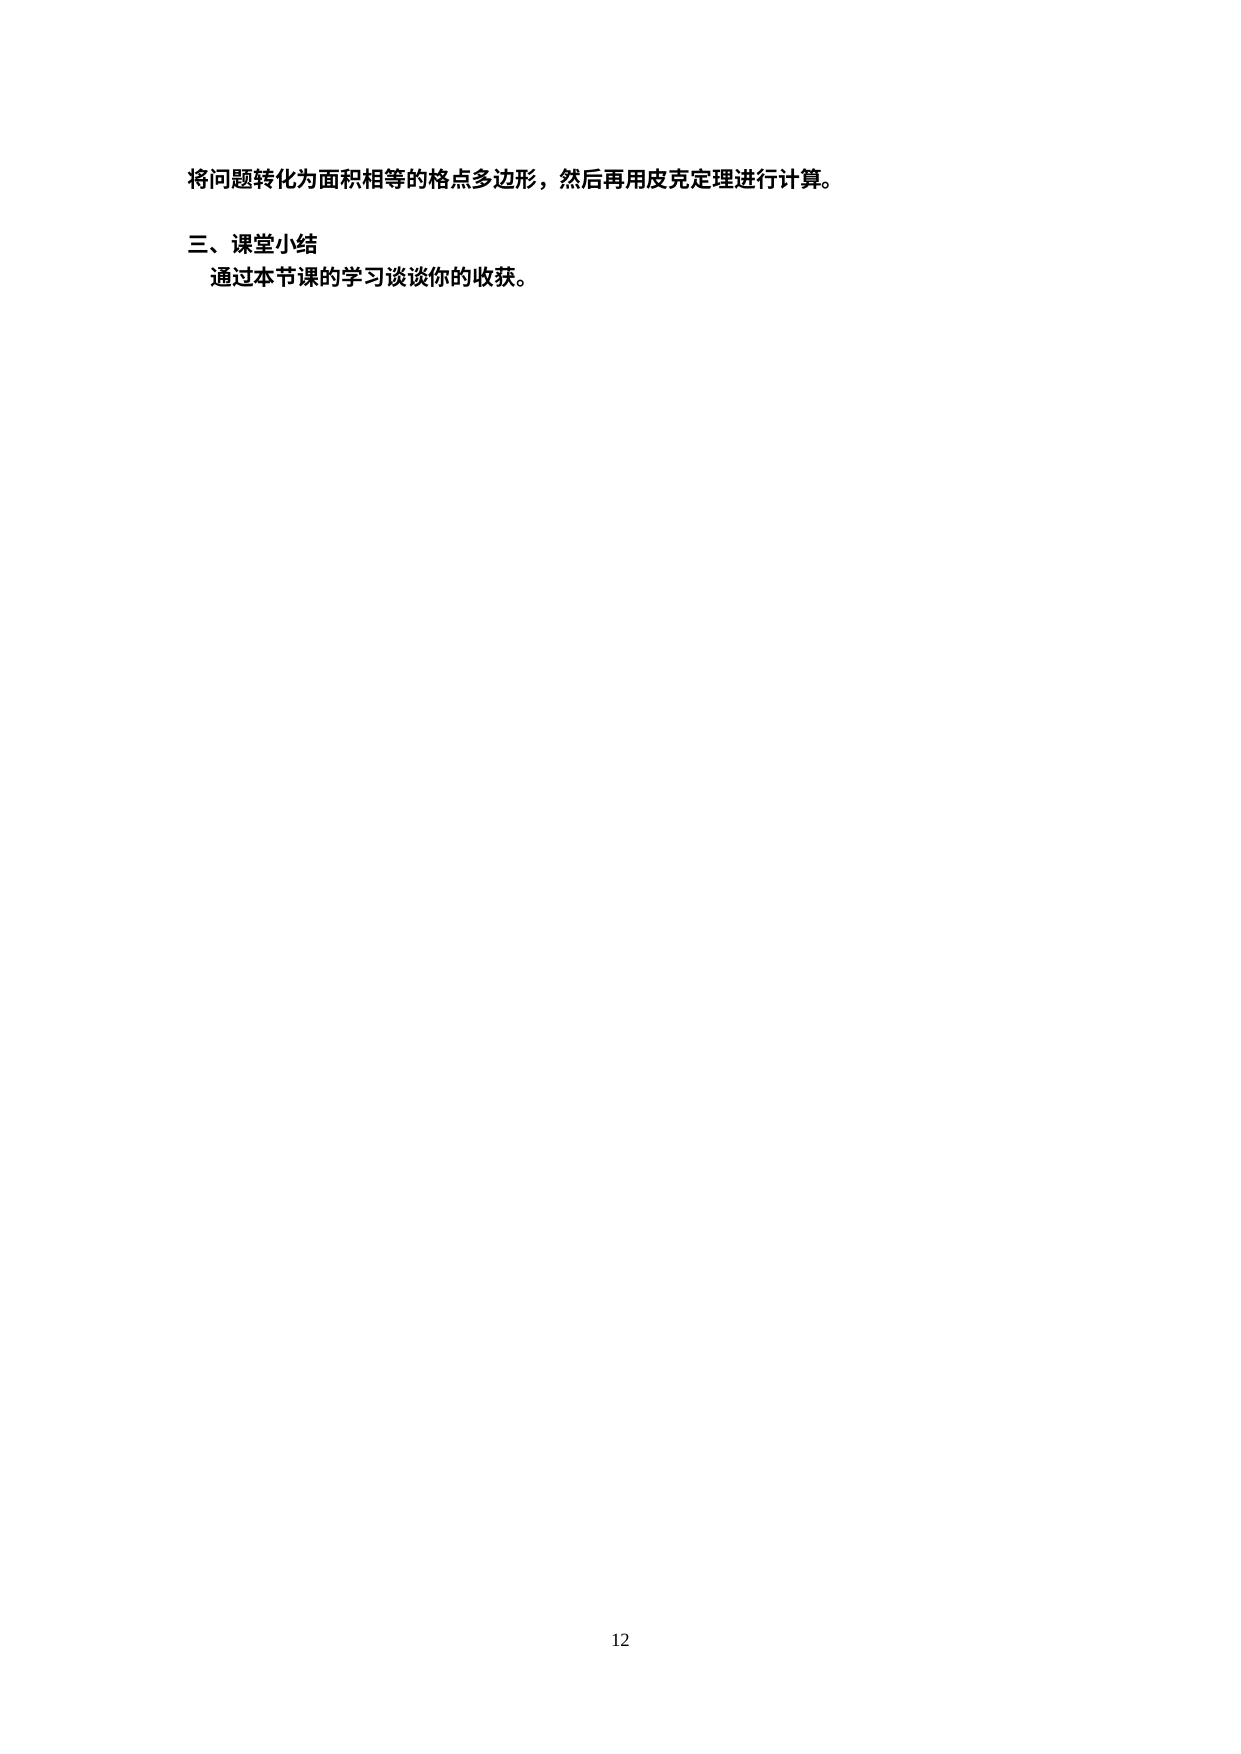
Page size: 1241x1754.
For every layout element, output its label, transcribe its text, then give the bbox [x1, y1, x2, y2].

text 三、课堂小结 [187, 227, 1053, 259]
text 通过本节课的学习谈谈你的收获。 [187, 259, 1053, 292]
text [187, 162, 1053, 194]
